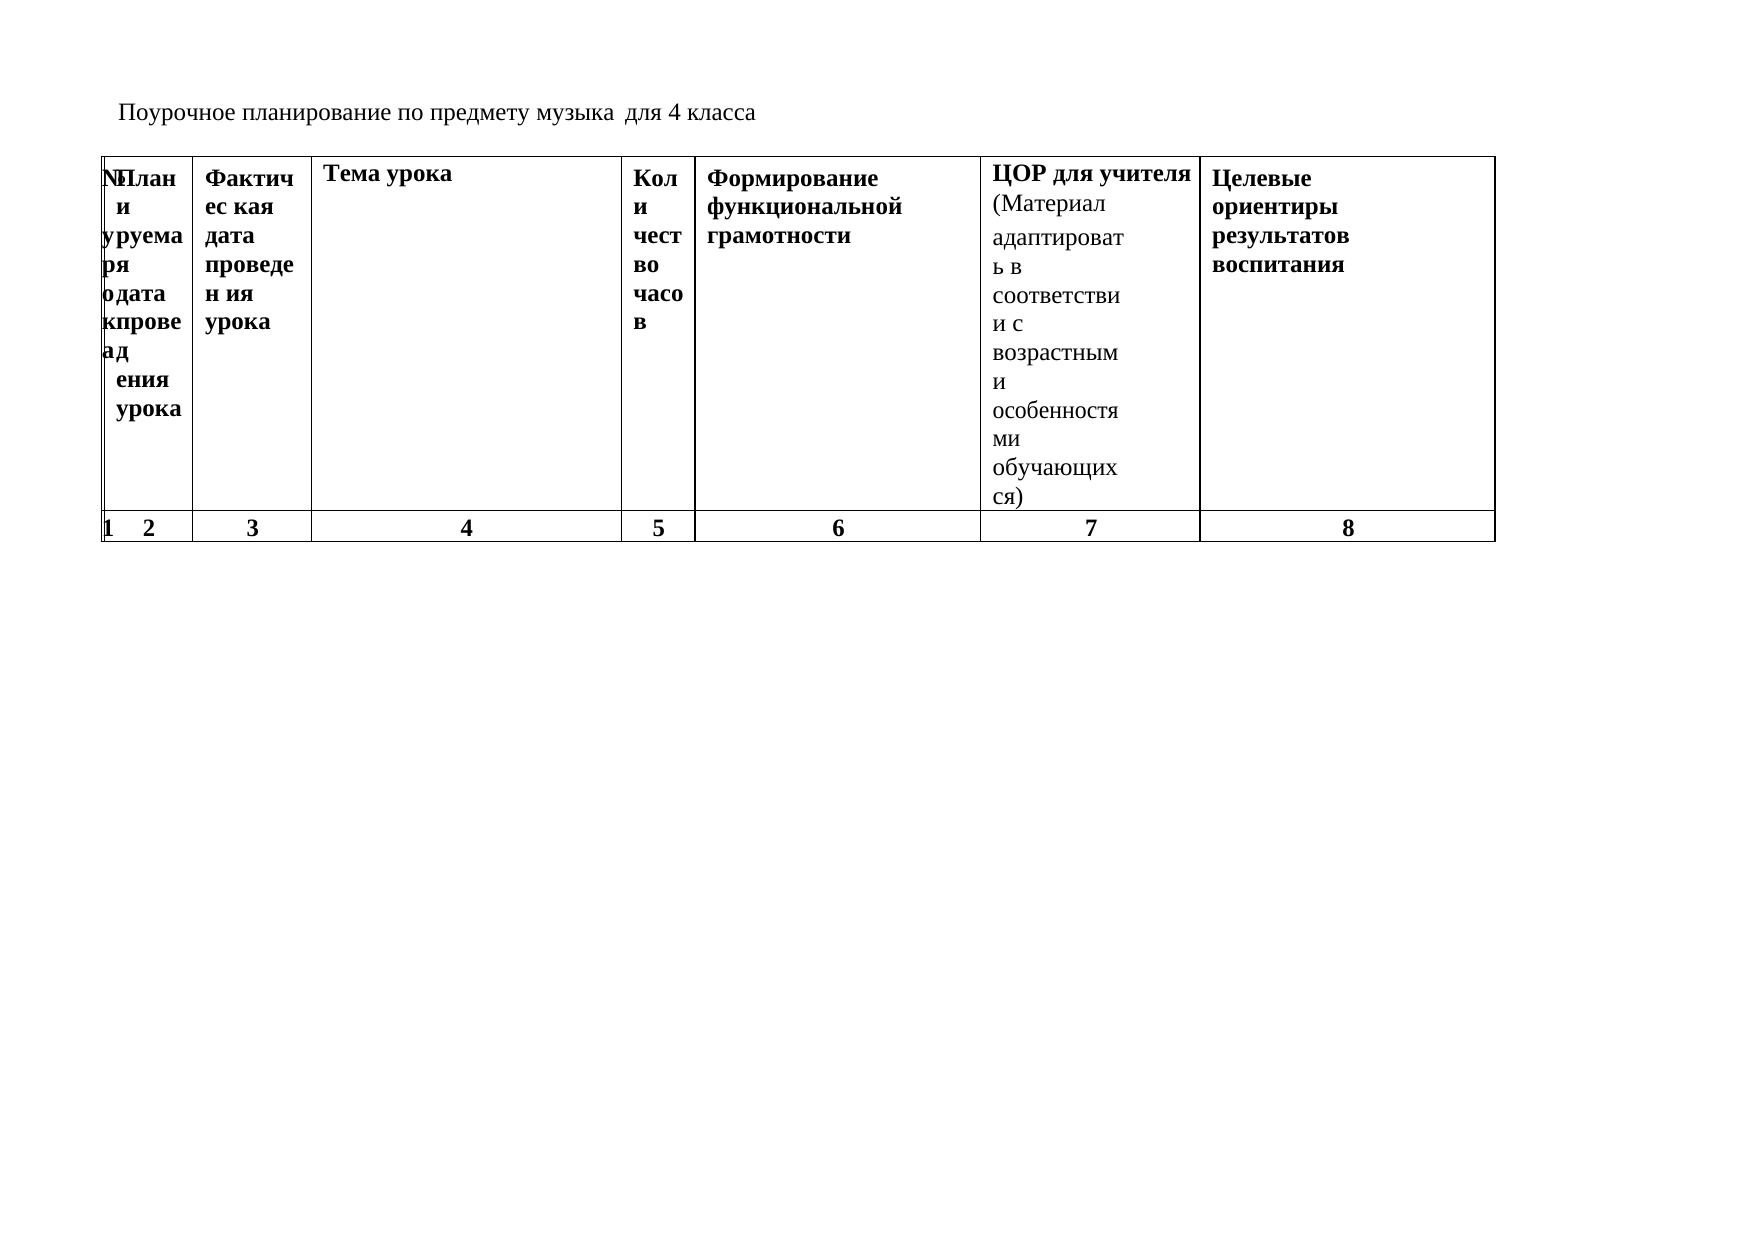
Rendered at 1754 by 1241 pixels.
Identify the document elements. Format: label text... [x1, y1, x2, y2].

table_cell 3 [193, 511, 311, 541]
table_header Фактичес кая дата проведен ия урока [193, 157, 311, 510]
table_header Плани руема я дата провед ения урока [105, 157, 192, 510]
table_header Коли чест во часо в [622, 157, 694, 510]
table_cell 8 [1201, 511, 1494, 541]
text Поурочное планирование по предмету музыка для 4 класса [118, 97, 1743, 126]
table_header ЦОР для учителя (Материал адаптировать в соответствии с возрастными особенностями обучающихся) [981, 157, 1199, 510]
table_cell 7 [981, 511, 1199, 541]
table_cell 4 [312, 511, 621, 541]
table_header Целевые ориентиры результатов воспитания [1201, 157, 1494, 510]
table_header Тема урока [312, 157, 621, 510]
table_cell 5 [622, 511, 694, 541]
table_cell 6 [696, 511, 980, 541]
table_header Формирование функциональной грамотности [696, 157, 980, 510]
table_cell 2 [105, 511, 192, 541]
